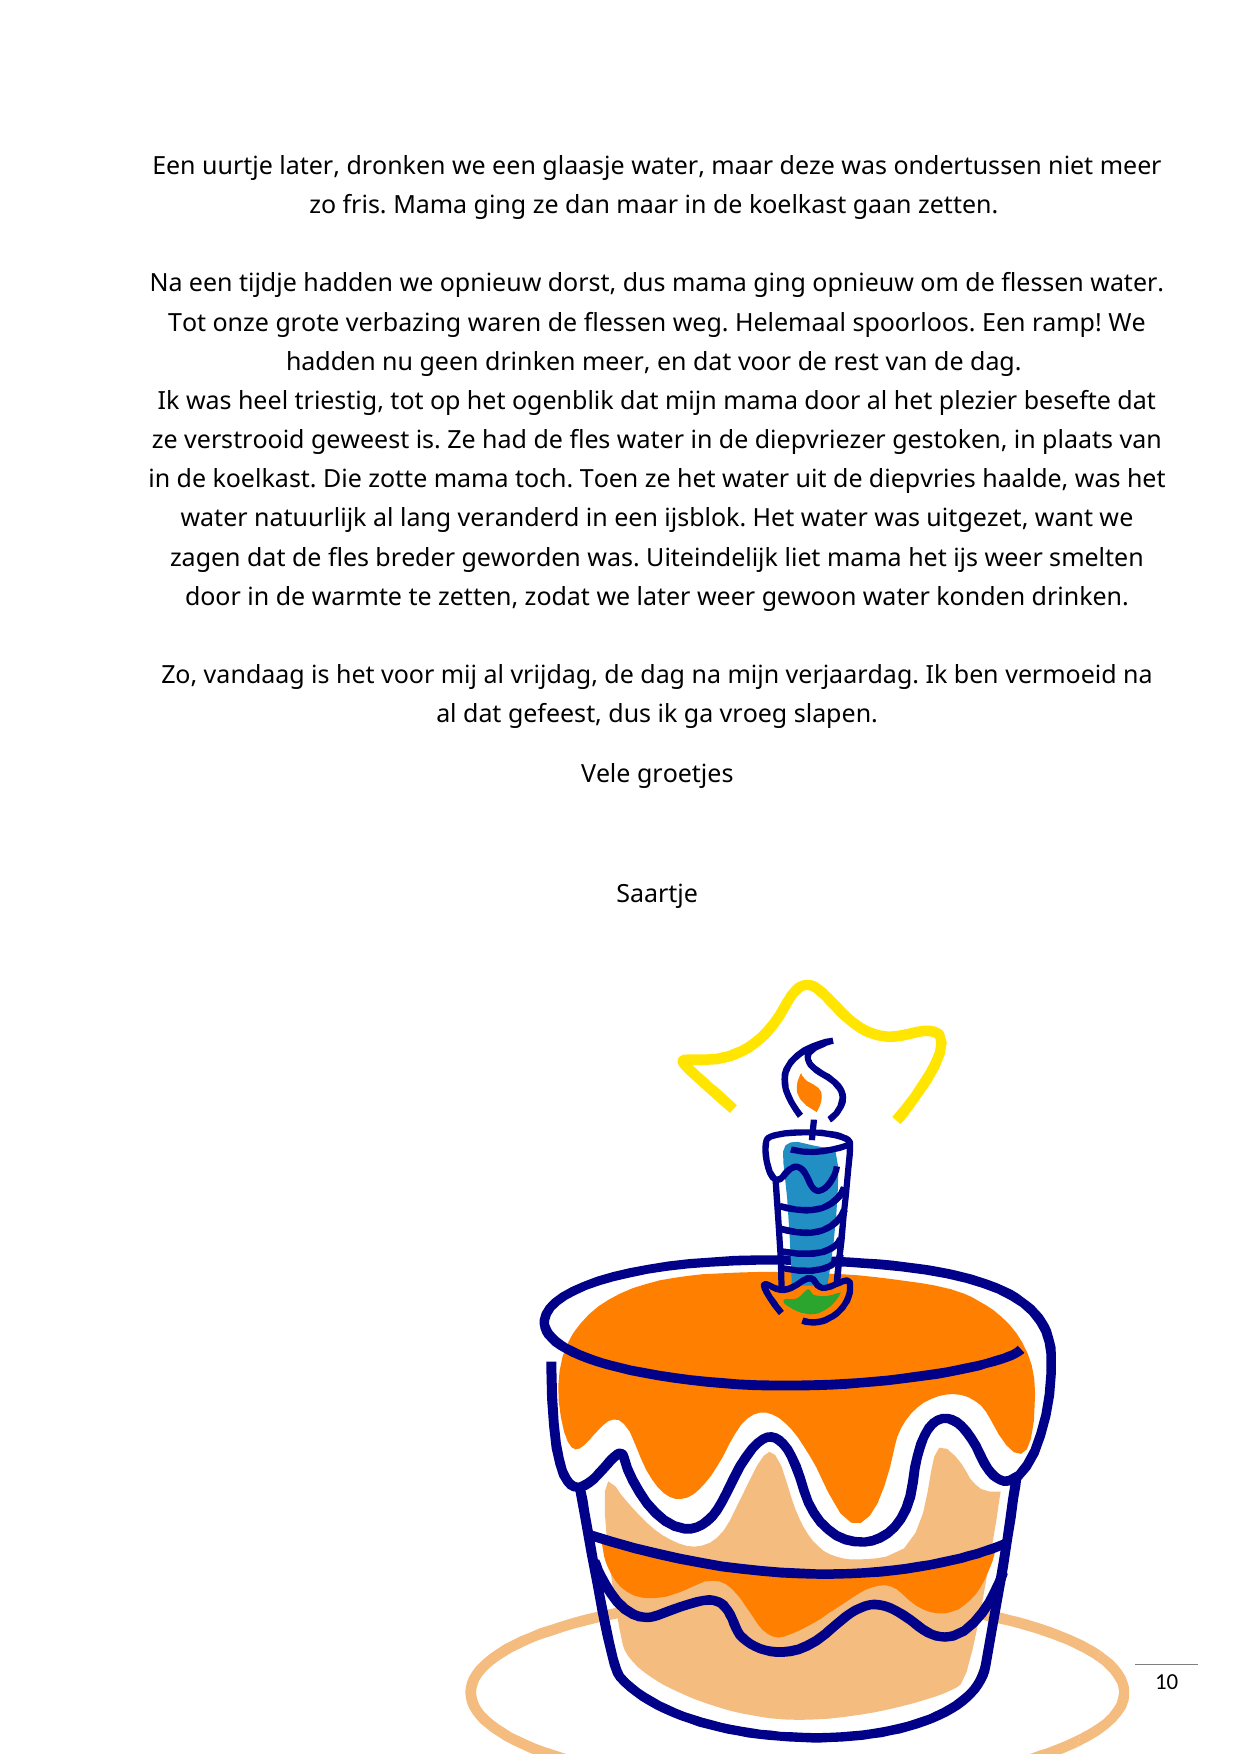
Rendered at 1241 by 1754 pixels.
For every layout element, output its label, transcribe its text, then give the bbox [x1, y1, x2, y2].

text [148, 148, 1166, 730]
text Vele groetjes [148, 756, 1166, 790]
text Saartje [148, 876, 1166, 910]
